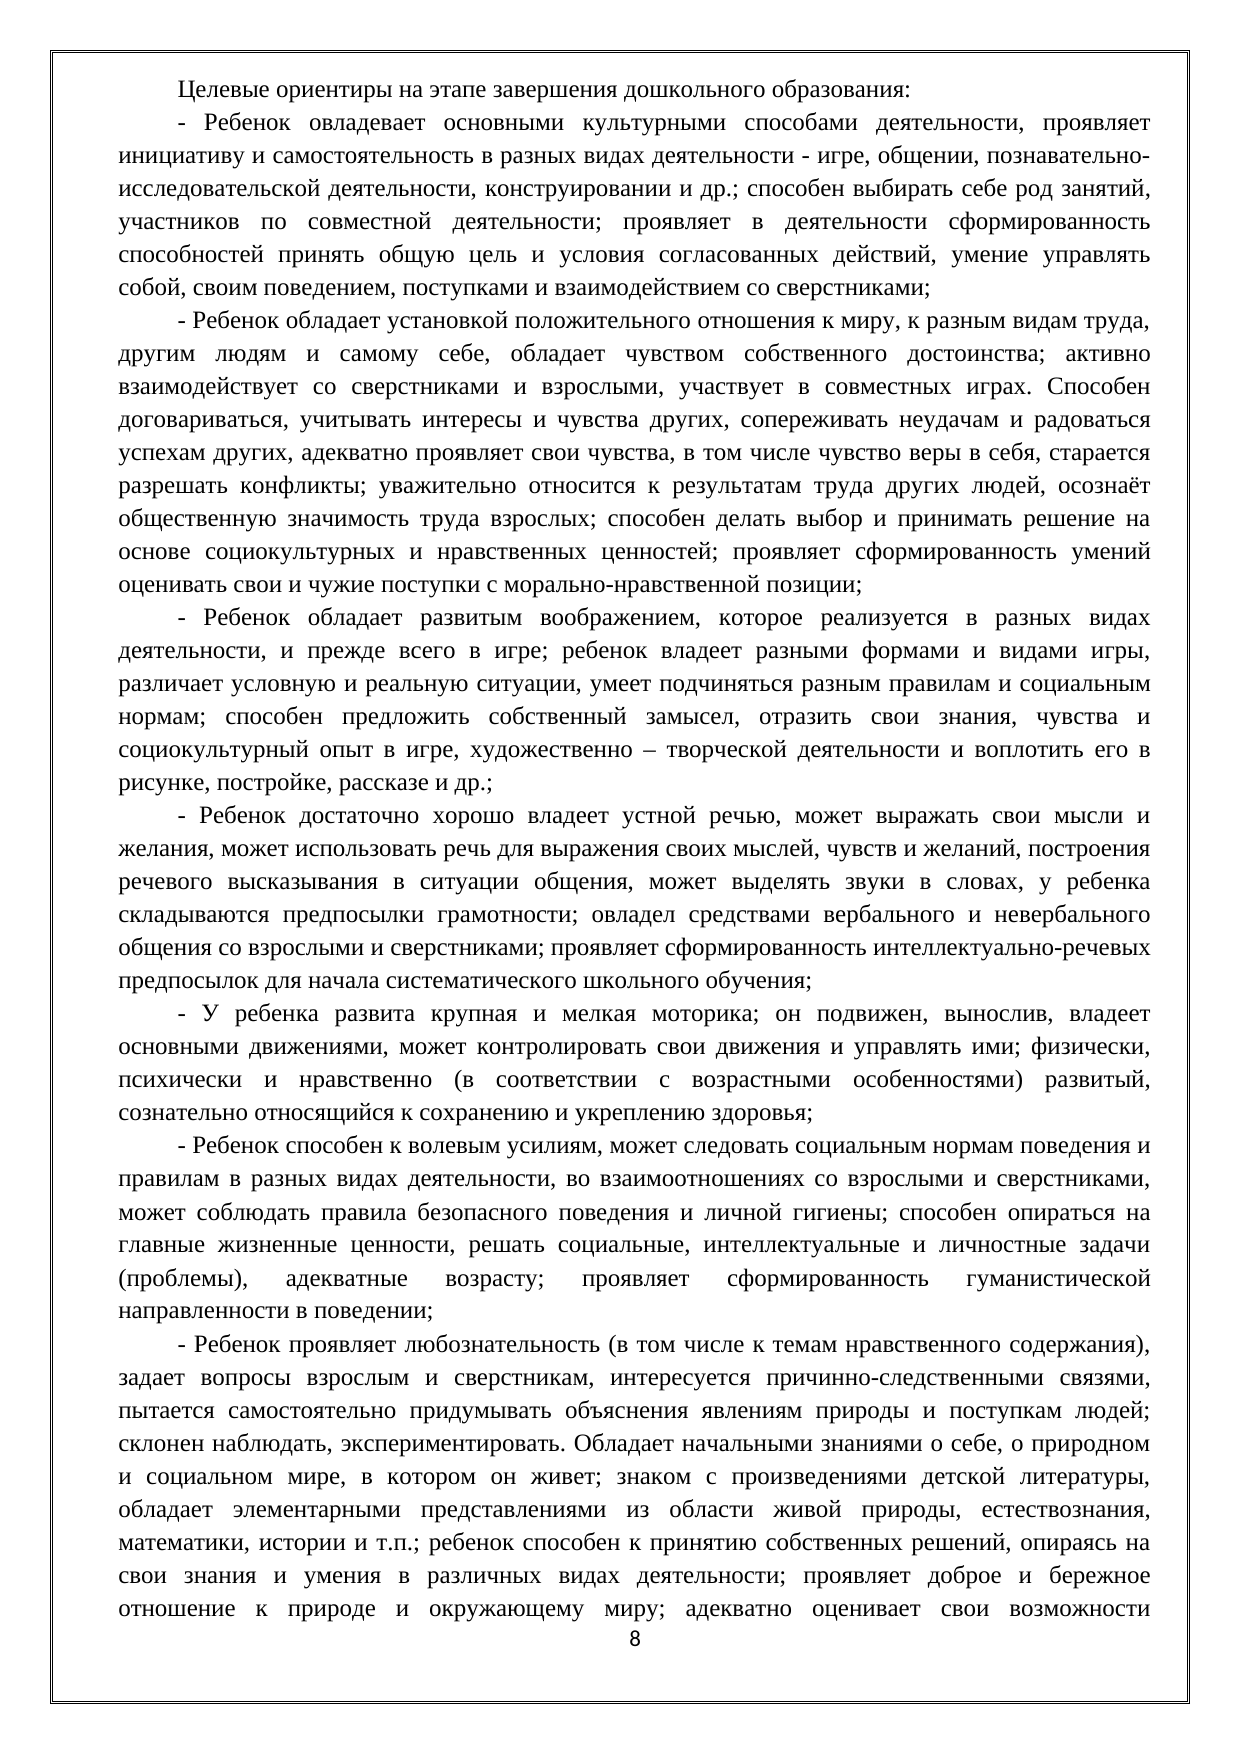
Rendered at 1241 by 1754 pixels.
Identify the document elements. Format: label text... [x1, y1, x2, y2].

text - Ребенок обладает установкой положительного отношения к миру, к разным видам труда, другим людям и самому себе, обладает чувством собственного достоинства; активно взаимодействует со сверстниками и взрослыми, участвует в совместных играх. Способен договариваться, учитывать интересы и чувства других, сопереживать неудачам и радоваться успехам других, адекватно проявляет свои чувства, в том числе чувство веры в себя, старается разрешать конфликты; уважительно относится к результатам труда других людей, осознаёт общественную значимость труда взрослых; способен делать выбор и принимать решение на основе социокультурных и нравственных ценностей; проявляет сформированность умений оценивать свои и чужие поступки с морально-нравственной позиции; [118, 305, 1152, 598]
text - Ребенок овладевает основными культурными способами деятельности, проявляет инициативу и самостоятельность в разных видах деятельности - игре, общении, познавательно-исследовательской деятельности, конструировании и др.; способен выбирать себе род занятий, участников по совместной деятельности; проявляет в деятельности сформированность способностей принять общую цель и условия согласованных действий, умение управлять собой, своим поведением, поступками и взаимодействием со сверстниками; [118, 107, 1152, 301]
text - Ребенок обладает развитым воображением, которое реализуется в разных видах деятельности, и прежде всего в игре; ребенок владеет разными формами и видами игры, различает условную и реальную ситуации, умеет подчиняться разным правилам и социальным нормам; способен предложить собственный замысел, отразить свои знания, чувства и социокультурный опыт в игре, художественно – творческой деятельности и воплотить его в рисунке, постройке, рассказе и др.; [118, 602, 1152, 796]
text - Ребенок способен к волевым усилиям, может следовать социальным нормам поведения и правилам в разных видах деятельности, во взаимоотношениях со взрослыми и сверстниками, может соблюдать правила безопасного поведения и личной гигиены; способен опираться на главные жизненные ценности, решать социальные, интеллектуальные и личностные задачи (проблемы), адекватные возрасту; проявляет сформированность гуманистической направленности в поведении; [118, 1131, 1152, 1324]
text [118, 1329, 1152, 1622]
text - Ребенок достаточно хорошо владеет устной речью, может выражать свои мысли и желания, может использовать речь для выражения своих мыслей, чувств и желаний, построения речевого высказывания в ситуации общения, может выделять звуки в словах, у ребенка складываются предпосылки грамотности; овладел средствами вербального и невербального общения со взрослыми и сверстниками; проявляет сформированность интеллектуально-речевых предпосылок для начала систематического школьного обучения; [118, 800, 1152, 994]
text - У ребенка развита крупная и мелкая моторика; он подвижен, вынослив, владеет основными движениями, может контролировать свои движения и управлять ими; физически, психически и нравственно (в соответствии с возрастными особенностями) развитый, сознательно относящийся к сохранению и укреплению здоровья; [118, 998, 1152, 1126]
text Целевые ориентиры на этапе завершения дошкольного образования: [118, 74, 1152, 103]
